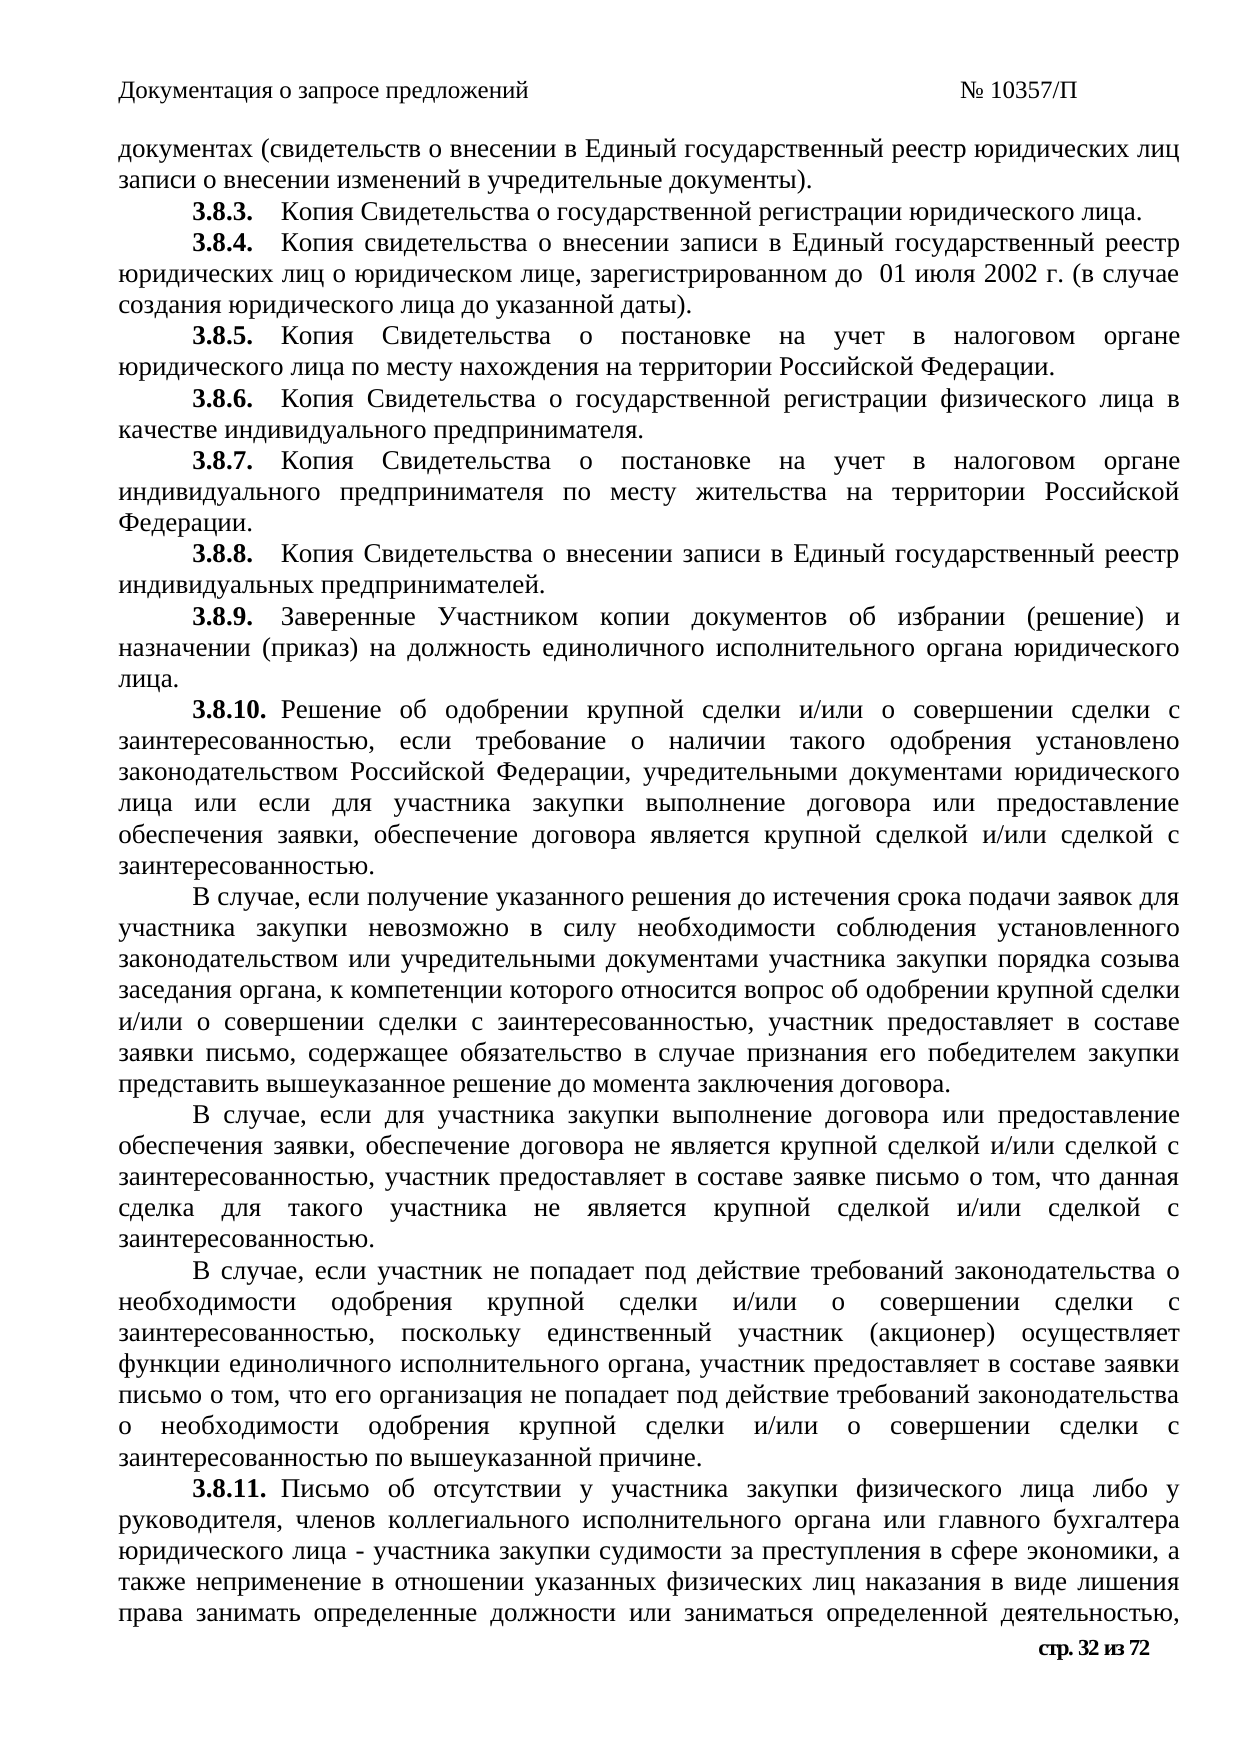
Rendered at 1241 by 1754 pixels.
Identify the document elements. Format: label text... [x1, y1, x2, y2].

list В случае, если получение указанного решения до истечения срока подачи заявок для участника закупки невозможно в силу необходимости соблюдения установленного законодательством или учредительными документами участника закупки порядка созыва заседания органа, к компетенции которого относится вопрос об одобрении крупной сделки и/или о совершении сделки с заинтересованностью, участник предоставляет в составе заявки письмо, содержащее обязательство в случае признания его победителем закупки представить вышеуказанное решение до момента заключения договора. [118, 880, 1181, 1098]
text Копия Свидетельства о постановке на учет в налоговом органе индивидуального предпринимателя по месту жительства на территории Российской Федерации. [118, 444, 1181, 537]
text Копия Свидетельства о внесении записи в Единый государственный реестр индивидуальных предпринимателей. [118, 537, 1181, 600]
text Копия Свидетельства о государственной регистрации юридического лица. [118, 195, 1181, 226]
text Копия Свидетельства о постановке на учет в налоговом органе юридического лица по месту нахождения на территории Российской Федерации. [118, 319, 1181, 382]
list В случае, если для участника закупки выполнение договора или предоставление обеспечения заявки, обеспечение договора не является крупной сделкой и/или сделкой с заинтересованностью, участник предоставляет в составе заявке письмо о том, что данная сделка для такого участника не является крупной сделкой и/или сделкой с заинтересованностью. [118, 1098, 1181, 1254]
list В случае, если участник не попадает под действие требований законодательства о необходимости одобрения крупной сделки и/или о совершении сделки с заинтересованностью, поскольку единственный участник (акционер) осуществляет функции единоличного исполнительного органа, участник предоставляет в составе заявки письмо о том, что его организация не попадает под действие требований законодательства о необходимости одобрения крупной сделки и/или о совершении сделки с заинтересованностью по вышеуказанной причине. [118, 1254, 1181, 1472]
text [118, 1472, 1181, 1627]
text Копия Свидетельства о государственной регистрации физического лица в качестве индивидуального предпринимателя. [118, 382, 1181, 444]
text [118, 132, 1181, 195]
text Заверенные Участником копии документов об избрании (решение) и назначении (приказ) на должность единоличного исполнительного органа юридического лица. [118, 600, 1181, 693]
text Копия свидетельства о внесении записи в Единый государственный реестр юридических лиц о юридическом лице, зарегистрированном до 01 июля 2002 г. (в случае создания юридического лица до указанной даты). [118, 226, 1181, 319]
text Решение об одобрении крупной сделки и/или о совершении сделки с заинтересованностью, если требование о наличии такого одобрения установлено законодательством Российской Федерации, учредительными документами юридического лица или если для участника закупки выполнение договора или предоставление обеспечения заявки, обеспечение договора является крупной сделкой и/или сделкой с заинтересованностью. [118, 693, 1181, 880]
